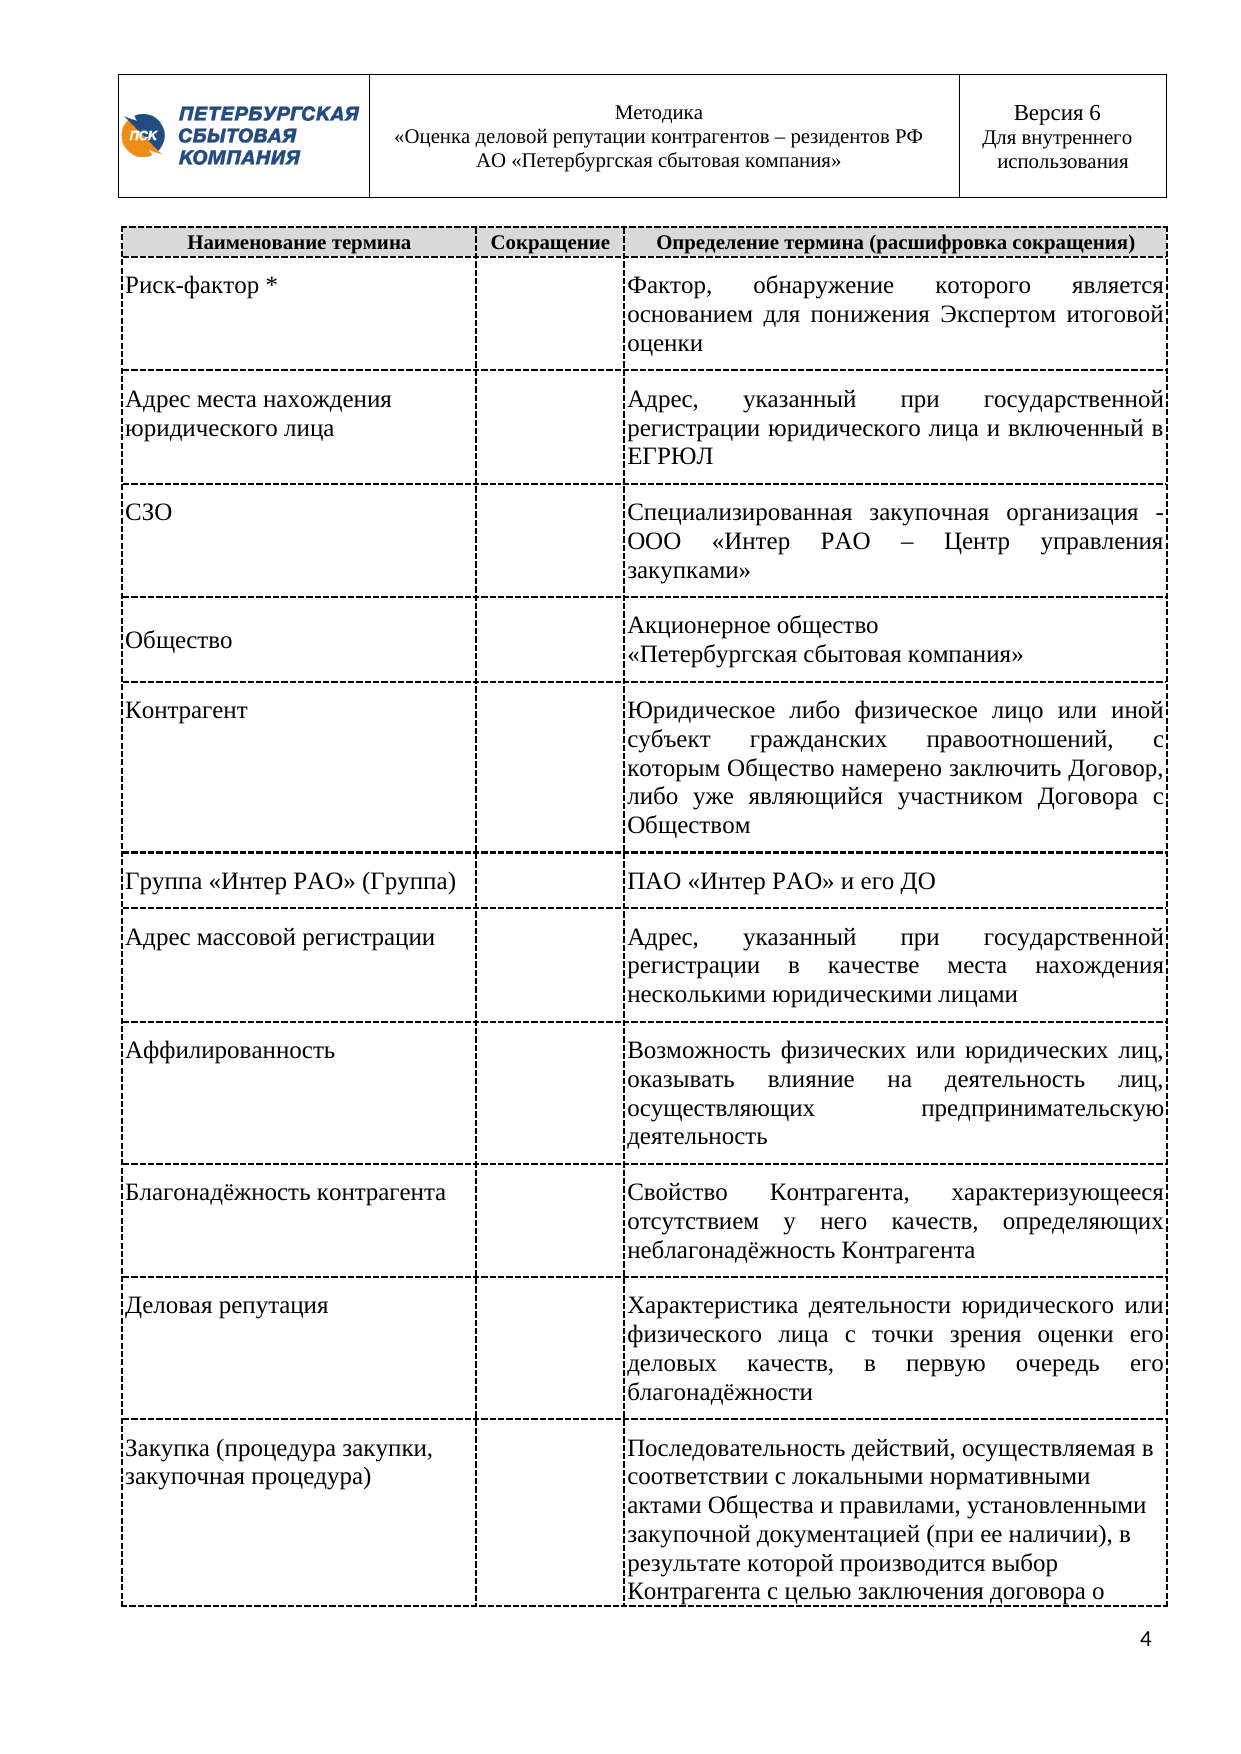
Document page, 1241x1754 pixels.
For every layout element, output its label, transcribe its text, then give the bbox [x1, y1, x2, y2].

table_cell [476, 681, 624, 851]
table_cell [476, 1163, 624, 1276]
table_cell Деловая репутация [122, 1276, 476, 1418]
table_cell [476, 907, 624, 1021]
table_cell [476, 1021, 624, 1163]
table_cell Характеристика деятельности юридического или физического лица с точки зрения оценки его деловых качеств, в первую очередь его благонадёжности [624, 1276, 1167, 1418]
table_cell Аффилированность [122, 1021, 476, 1163]
table_cell Свойство Контрагента, характеризующееся отсутствием у него качеств, определяющих неблагонадёжность Контрагента [624, 1163, 1167, 1276]
table_cell Возможность физических или юридических лиц, оказывать влияние на деятельность лиц, осуществляющих предпринимательскую деятельность [624, 1021, 1167, 1163]
table_cell Адрес массовой регистрации [122, 907, 476, 1021]
table_cell [476, 1276, 624, 1418]
table_cell Закупка (процедура закупки, закупочная процедура) [122, 1418, 476, 1605]
table_cell [476, 256, 624, 369]
table_header Сокращение [476, 226, 624, 256]
table_header Наименование термина [122, 226, 476, 256]
table_cell Акционерное общество «Петербургская сбытовая компания» [624, 596, 1167, 681]
table_cell Контрагент [122, 681, 476, 851]
table_cell Юридическое либо физическое лицо или иной субъект гражданских правоотношений, с которым Общество намерено заключить Договор, либо уже являющийся участником Договора с Обществом [624, 681, 1167, 851]
table_cell СЗО [122, 483, 476, 596]
table_cell Специализированная закупочная организация -ООО «Интер РАО – Центр управления закупками» [624, 483, 1167, 596]
table_cell Фактор, обнаружение которого является основанием для понижения Экспертом итоговой оценки [624, 256, 1167, 369]
table_cell Общество [122, 596, 476, 681]
table_cell ПАО «Интер РАО» и его ДО [624, 851, 1167, 907]
table_cell [476, 483, 624, 596]
table_cell Риск-фактор * [122, 256, 476, 369]
table_cell [476, 596, 624, 681]
table_cell Благонадёжность контрагента [122, 1163, 476, 1276]
picture [120, 106, 360, 165]
table_cell Адрес, указанный при государственной регистрации в качестве места нахождения несколькими юридическими лицами [624, 907, 1167, 1021]
table_cell Группа «Интер РАО» (Группа) [122, 851, 476, 907]
table_cell Адрес, указанный при государственной регистрации юридического лица и включенный в ЕГРЮЛ [624, 369, 1167, 483]
table_cell [476, 369, 624, 483]
table_header Определение термина (расшифровка сокращения) [624, 226, 1167, 256]
table_cell [476, 851, 624, 907]
table_cell [476, 1418, 624, 1605]
table_cell Адрес места нахождения юридического лица [122, 369, 476, 483]
